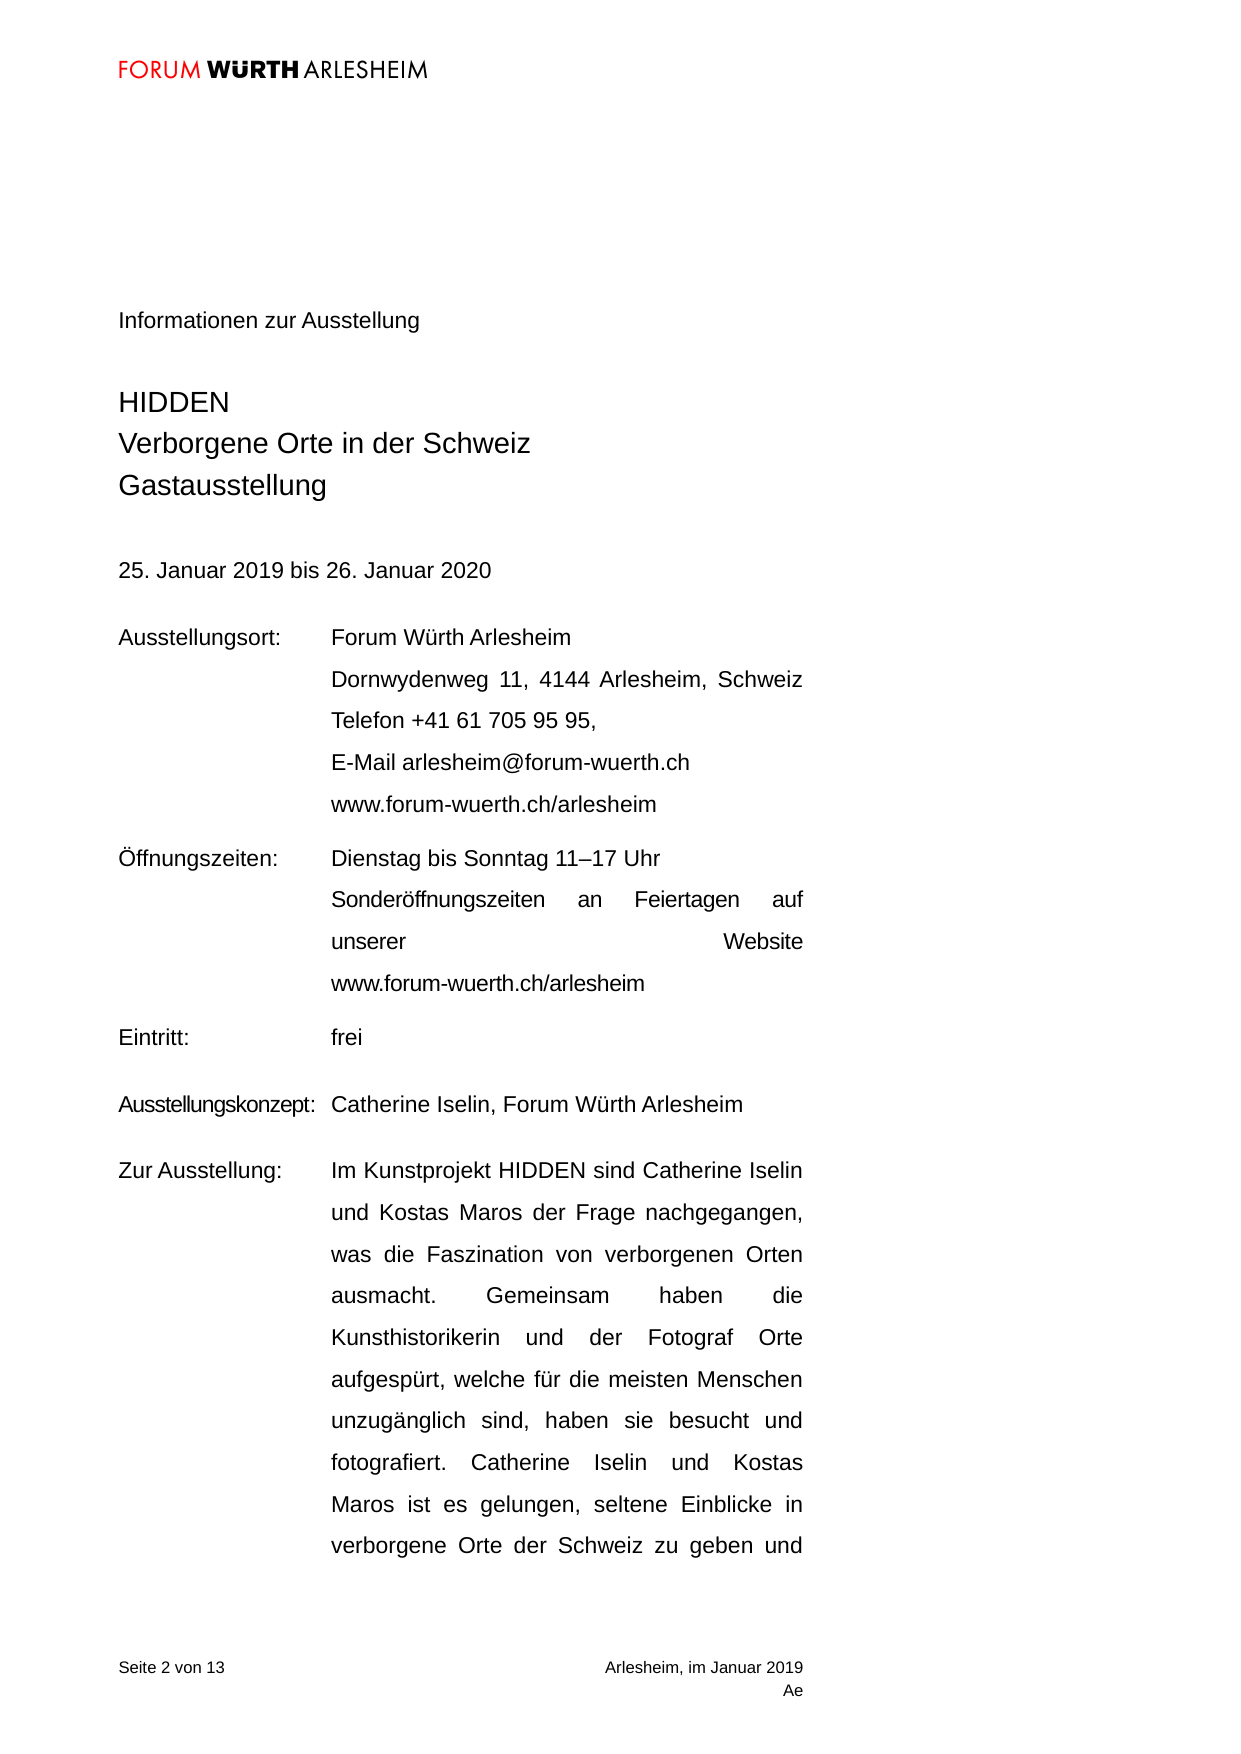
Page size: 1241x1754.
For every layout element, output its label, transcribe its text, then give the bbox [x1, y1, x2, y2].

text Ausstellungskonzept: Catherine Iselin, Forum Würth Arlesheim [118, 1079, 803, 1120]
text Ausstellungsort: Forum Würth Arlesheim Dornwydenweg 11, 4144 Arlesheim, Schweiz Telefon +41 61 705 95 95, E-Mail arlesheim@forum-wuerth.ch www.forum-wuerth.ch/arlesheim [118, 612, 803, 820]
text 25. Januar 2019 bis 26. Januar 2020 [118, 545, 803, 587]
picture [118, 59, 428, 79]
text Eintritt: frei [118, 1012, 803, 1054]
text Gastausstellung [118, 462, 803, 504]
text Verborgene Orte in der Schweiz [118, 420, 803, 462]
text HIDDEN [118, 379, 803, 420]
text Informationen zur Ausstellung [118, 295, 803, 337]
text Öffnungszeiten: Dienstag bis Sonntag 11–17 Uhr Sonderöffnungszeiten an Feiertagen auf unserer Website www.forum-wuerth.ch/arlesheim [118, 833, 803, 999]
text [118, 1145, 803, 1562]
